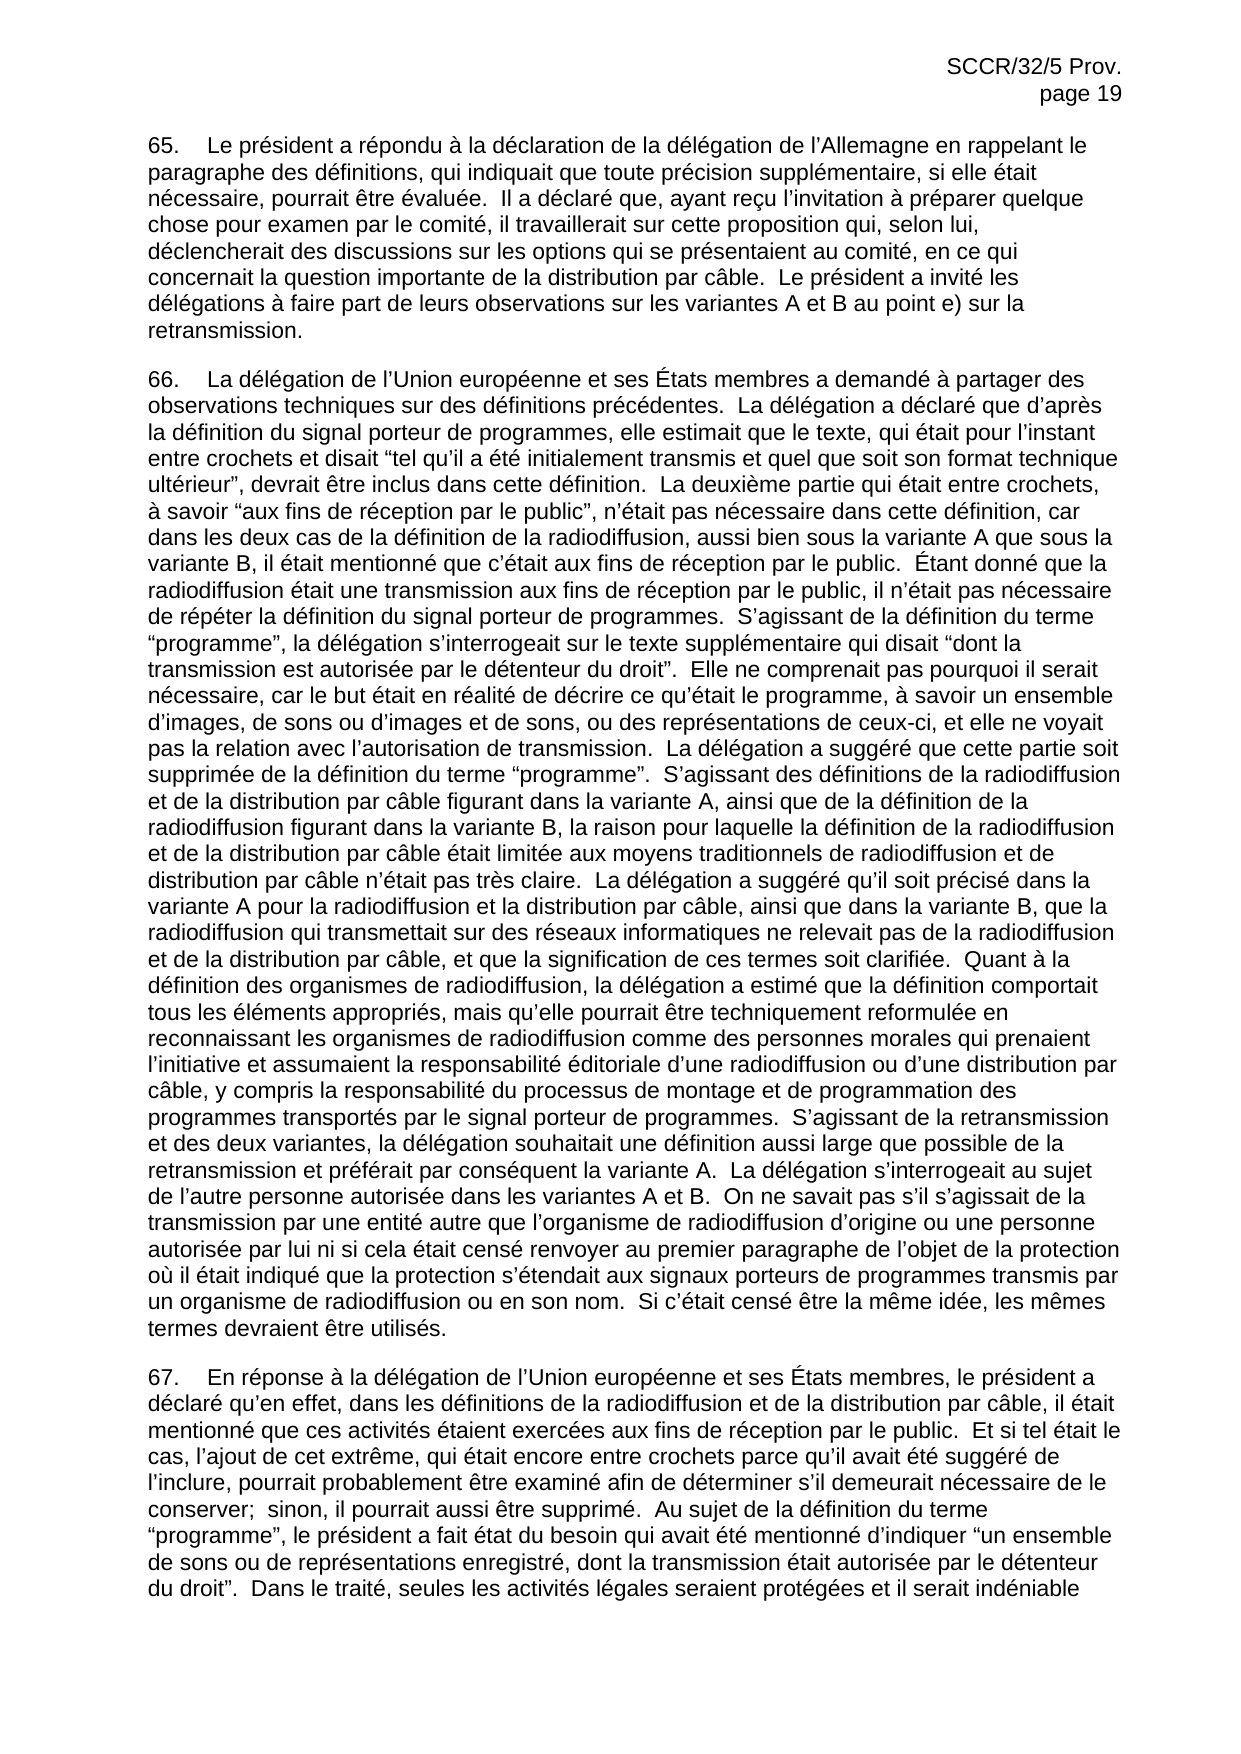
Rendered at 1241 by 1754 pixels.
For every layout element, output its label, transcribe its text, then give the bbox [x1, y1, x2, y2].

text Le président a répondu à la déclaration de la délégation de l’Allemagne en rappelant le paragraphe des définitions, qui indiquait que toute précision supplémentaire, si elle était nécessaire, pourrait être évaluée. Il a déclaré que, ayant reçu l’invitation à préparer quelque chose pour examen par le comité, il travaillerait sur cette proposition qui, selon lui, déclencherait des discussions sur les options qui se présentaient au comité, en ce qui concernait la question importante de la distribution par câble. Le président a invité les délégations à faire part de leurs observations sur les variantes A et B au point e) sur la retransmission. [148, 132, 1122, 343]
text La délégation de l’Union européenne et ses États membres a demandé à partager des observations techniques sur des définitions précédentes. La délégation a déclaré que d’après la définition du signal porteur de programmes, elle estimait que le texte, qui était pour l’instant entre crochets et disait “tel qu’il a été initialement transmis et quel que soit son format technique ultérieur”, devrait être inclus dans cette définition. La deuxième partie qui était entre crochets, à savoir “aux fins de réception par le public”, n’était pas nécessaire dans cette définition, car dans les deux cas de la définition de la radiodiffusion, aussi bien sous la variante A que sous la variante B, il était mentionné que c’était aux fins de réception par le public. Étant donné que la radiodiffusion était une transmission aux fins de réception par le public, il n’était pas nécessaire de répéter la définition du signal porteur de programmes. S’agissant de la définition du terme “programme”, la délégation s’interrogeait sur le texte supplémentaire qui disait “dont la transmission est autorisée par le détenteur du droit”. Elle ne comprenait pas pourquoi il serait nécessaire, car le but était en réalité de décrire ce qu’était le programme, à savoir un ensemble d’images, de sons ou d’images et de sons, ou des représentations de ceux-ci, et elle ne voyait pas la relation avec l’autorisation de transmission. La délégation a suggéré que cette partie soit supprimée de la définition du terme “programme”. S’agissant des définitions de la radiodiffusion et de la distribution par câble figurant dans la variante A, ainsi que de la définition de la radiodiffusion figurant dans la variante B, la raison pour laquelle la définition de la radiodiffusion et de la distribution par câble était limitée aux moyens traditionnels de radiodiffusion et de distribution par câble n’était pas très claire. La délégation a suggéré qu’il soit précisé dans la variante A pour la radiodiffusion et la distribution par câble, ainsi que dans la variante B, que la radiodiffusion qui transmettait sur des réseaux informatiques ne relevait pas de la radiodiffusion et de la distribution par câble, et que la signification de ces termes soit clarifiée. Quant à la définition des organismes de radiodiffusion, la délégation a estimé que la définition comportait tous les éléments appropriés, mais qu’elle pourrait être techniquement reformulée en reconnaissant les organismes de radiodiffusion comme des personnes morales qui prenaient l’initiative et assumaient la responsabilité éditoriale d’une radiodiffusion ou d’une distribution par câble, y compris la responsabilité du processus de montage et de programmation des programmes transportés par le signal porteur de programmes. S’agissant de la retransmission et des deux variantes, la délégation souhaitait une définition aussi large que possible de la retransmission et préférait par conséquent la variante A. La délégation s’interrogeait au sujet de l’autre personne autorisée dans les variantes A et B. On ne savait pas s’il s’agissait de la transmission par une entité autre que l’organisme de radiodiffusion d’origine ou une personne autorisée par lui ni si cela était censé renvoyer au premier paragraphe de l’objet de la protection où il était indiqué que la protection s’étendait aux signaux porteurs de programmes transmis par un organisme de radiodiffusion ou en son nom. Si c’était censé être la même idée, les mêmes termes devraient être utilisés. [148, 366, 1122, 1341]
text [148, 1364, 1122, 1601]
